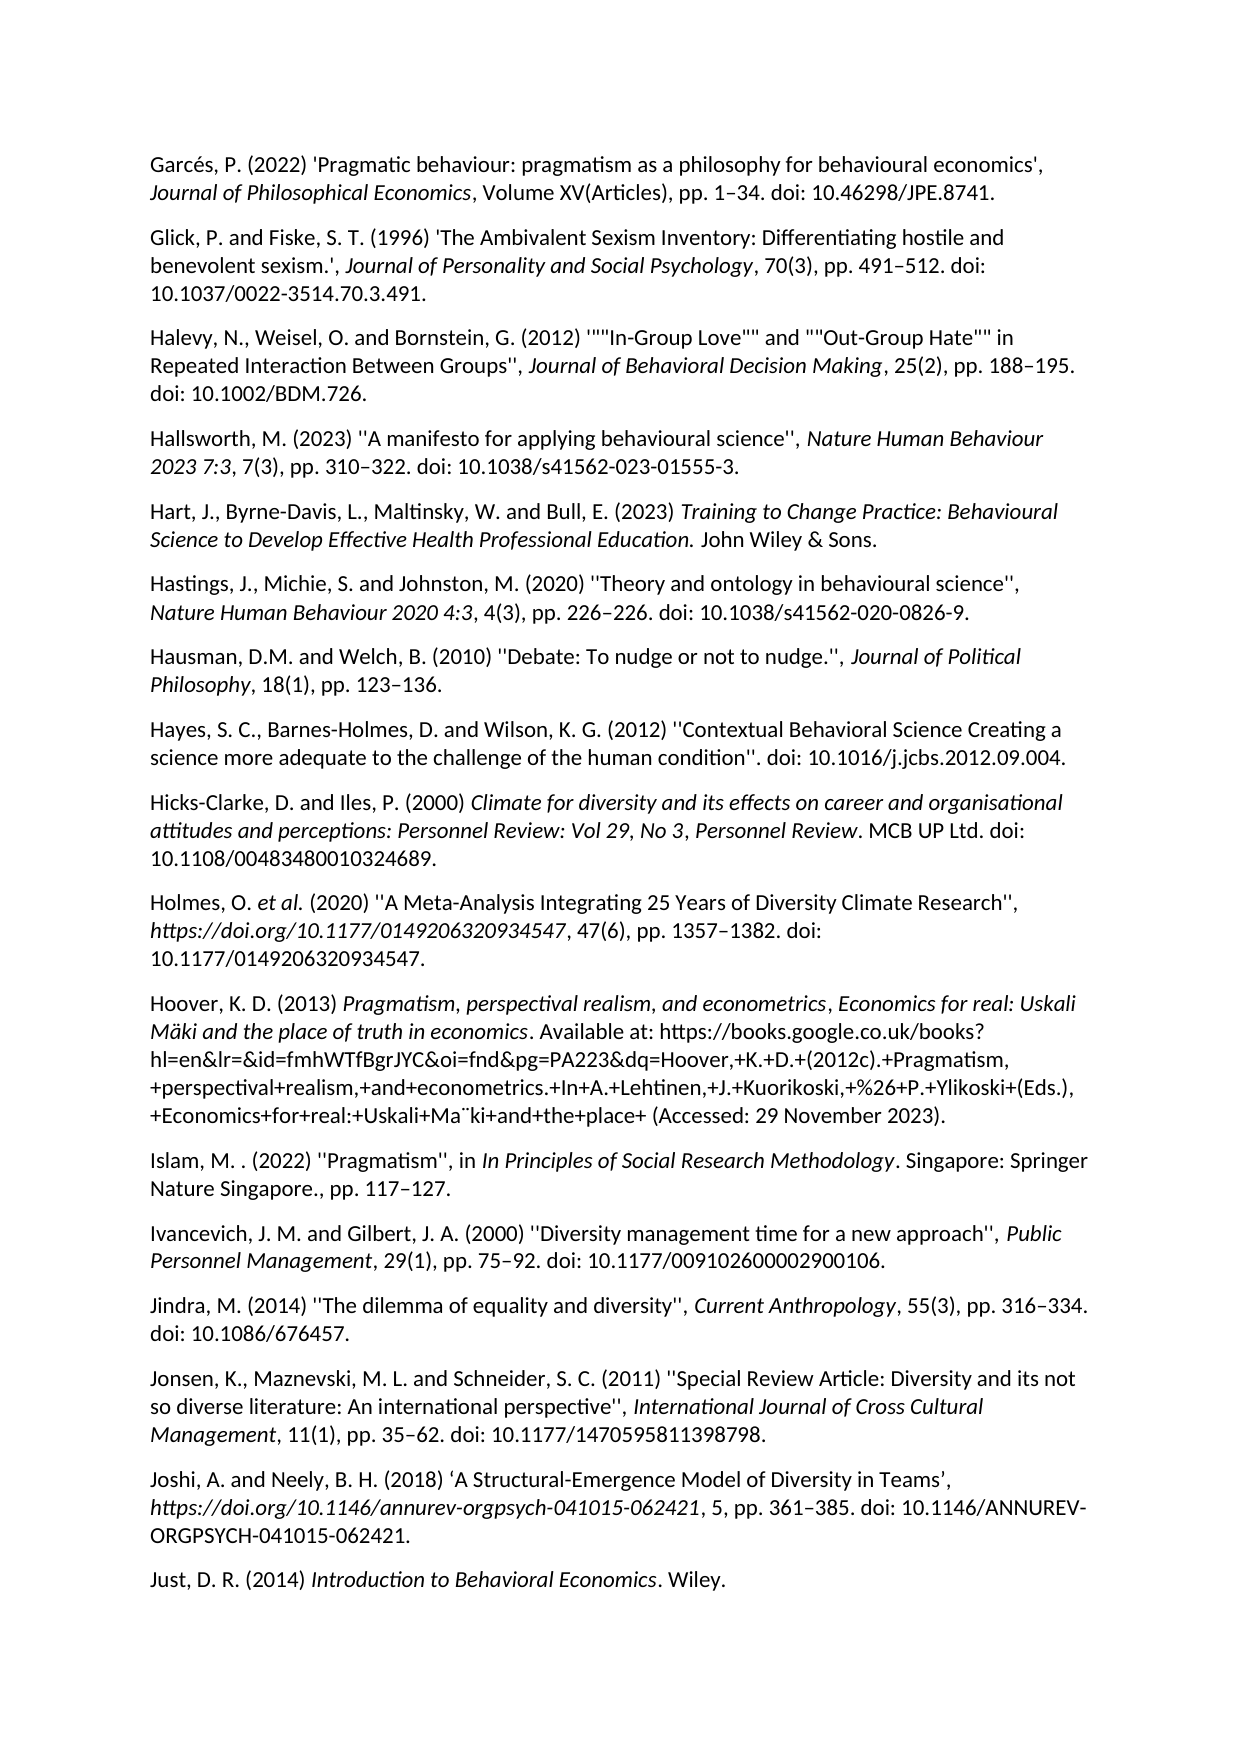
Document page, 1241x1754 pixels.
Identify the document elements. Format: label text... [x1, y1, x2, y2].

text Holmes, O. et al. (2020) ''A Meta-Analysis Integrating 25 Years of Diversity Climate Research'', https://doi.org/10.1177/0149206320934547, 47(6), pp. 1357–1382. doi: 10.1177/0149206320934547. [150, 888, 1090, 972]
text Hart, J., Byrne-Davis, L., Maltinsky, W. and Bull, E. (2023) Training to Change Practice: Behavioural Science to Develop Effective Health Professional Education. John Wiley & Sons. [150, 497, 1090, 553]
text Halevy, N., Weisel, O. and Bornstein, G. (2012) '""In-Group Love"" and ""Out-Group Hate"" in Repeated Interaction Between Groups'', Journal of Behavioral Decision Making, 25(2), pp. 188–195. doi: 10.1002/BDM.726. [150, 323, 1090, 407]
text Glick, P. and Fiske, S. T. (1996) 'The Ambivalent Sexism Inventory: Differentiating hostile and benevolent sexism.', Journal of Personality and Social Psychology, 70(3), pp. 491–512. doi: 10.1037/0022-3514.70.3.491. [150, 223, 1090, 307]
text Joshi, A. and Neely, B. H. (2018) ‘A Structural-Emergence Model of Diversity in Teams’, https://doi.org/10.1146/annurev-orgpsych-041015-062421, 5, pp. 361–385. doi: 10.1146/ANNUREV-ORGPSYCH-041015-062421. [150, 1465, 1090, 1549]
text Hayes, S. C., Barnes-Holmes, D. and Wilson, K. G. (2012) ''Contextual Behavioral Science Creating a science more adequate to the challenge of the human condition''. doi: 10.1016/j.jcbs.2012.09.004. [150, 715, 1090, 771]
text Ivancevich, J. M. and Gilbert, J. A. (2000) ''Diversity management time for a new approach'', Public Personnel Management, 29(1), pp. 75–92. doi: 10.1177/009102600002900106. [150, 1219, 1090, 1275]
text Hausman, D.M. and Welch, B. (2010) ''Debate: To nudge or not to nudge.'', Journal of Political Philosophy, 18(1), pp. 123–136. [150, 642, 1090, 698]
text Islam, M. . (2022) ''Pragmatism'', in In Principles of Social Research Methodology. Singapore: Springer Nature Singapore., pp. 117–127. [150, 1146, 1090, 1202]
text Hicks-Clarke, D. and Iles, P. (2000) Climate for diversity and its effects on career and organisational attitudes and perceptions: Personnel Review: Vol 29, No 3, Personnel Review. MCB UP Ltd. doi: 10.1108/00483480010324689. [150, 788, 1090, 872]
text Hastings, J., Michie, S. and Johnston, M. (2020) ''Theory and ontology in behavioural science'', Nature Human Behaviour 2020 4:3, 4(3), pp. 226–226. doi: 10.1038/s41562-020-0826-9. [150, 569, 1090, 626]
text Jonsen, K., Maznevski, M. L. and Schneider, S. C. (2011) ''Special Review Article: Diversity and its not so diverse literature: An international perspective'', International Journal of Cross Cultural Management, 11(1), pp. 35–62. doi: 10.1177/1470595811398798. [150, 1364, 1090, 1448]
text Hoover, K. D. (2013) Pragmatism, perspectival realism, and econometrics, Economics for real: Uskali Mäki and the place of truth in economics. Available at: https://books.google.co.uk/books?hl=en&lr=&id=fmhWTfBgrJYC&oi=fnd&pg=PA223&dq=Hoover,+K.+D.+(2012c).+Pragmatism,+perspectival+realism,+and+econometrics.+In+A.+Lehtinen,+J.+Kuorikoski,+%26+P.+Ylikoski+(Eds.),+Economics+for+real:+Uskali+Ma¨ki+and+the+place+ (Accessed: 29 November 2023). [150, 989, 1090, 1129]
text Garcés, P. (2022) 'Pragmatic behaviour: pragmatism as a philosophy for behavioural economics', Journal of Philosophical Economics, Volume XV(Articles), pp. 1–34. doi: 10.46298/JPE.8741. [150, 150, 1090, 206]
text Just, D. R. (2014) Introduction to Behavioral Economics. Wiley. [150, 1566, 1090, 1593]
text Hallsworth, M. (2023) ''A manifesto for applying behavioural science'', Nature Human Behaviour 2023 7:3, 7(3), pp. 310–322. doi: 10.1038/s41562-023-01555-3. [150, 424, 1090, 480]
text Jindra, M. (2014) ''The dilemma of equality and diversity'', Current Anthropology, 55(3), pp. 316–334. doi: 10.1086/676457. [150, 1291, 1090, 1347]
